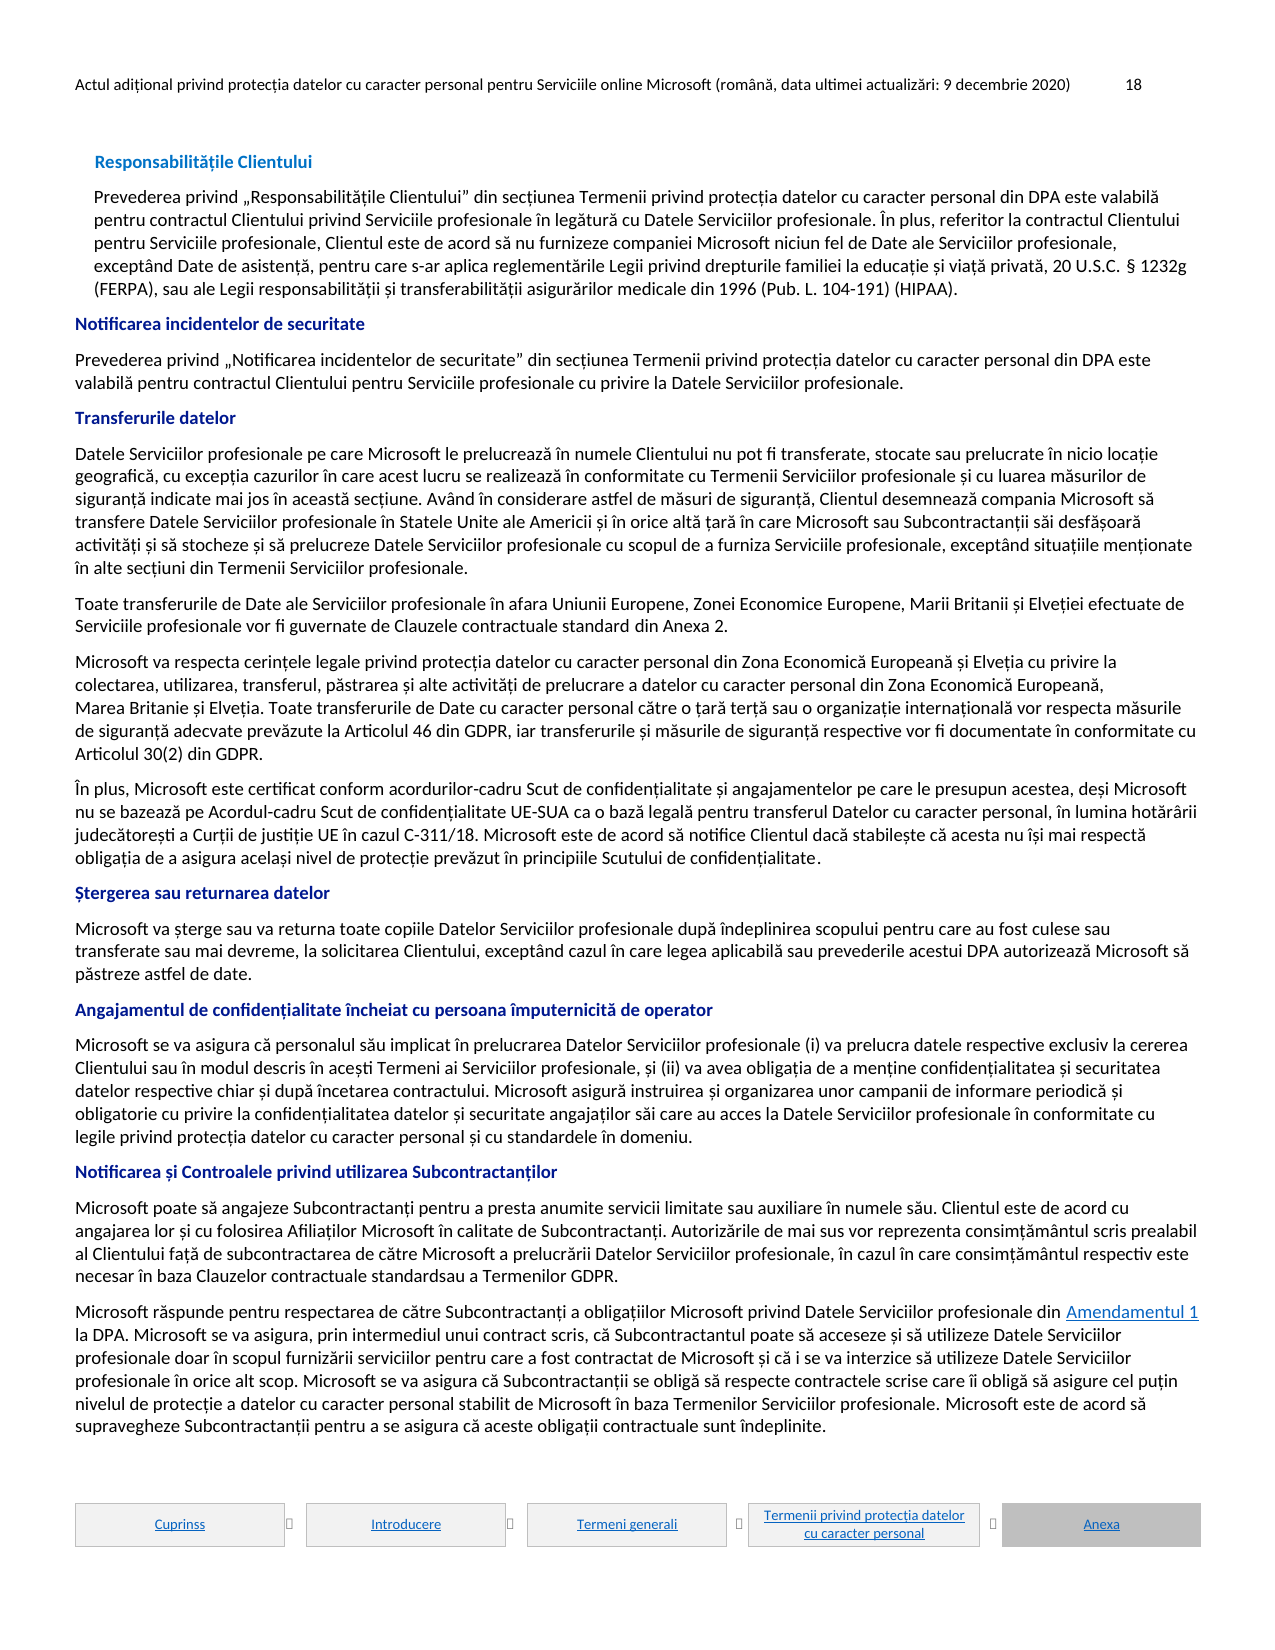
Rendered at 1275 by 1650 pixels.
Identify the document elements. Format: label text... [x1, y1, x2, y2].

list Microsoft va șterge sau va returna toate copiile Datelor Serviciilor profesionale după îndeplinirea scopului pentru care au fost culese sau transferate sau mai devreme, la solicitarea Clientului, exceptând cazul în care legea aplicabilă sau prevederile acestui DPA autorizează Microsoft să păstreze astfel de date. [75, 917, 1200, 985]
list Prevederea privind „Notificarea incidentelor de securitate” din secțiunea Termenii privind protecția datelor cu caracter personal din DPA este valabilă pentru contractul Clientului pentru Serviciile profesionale cu privire la Datele Serviciilor profesionale. [75, 348, 1200, 394]
list În plus, Microsoft este certificat conform acordurilor-cadru Scut de confidențialitate și angajamentelor pe care le presupun acestea, deși Microsoft nu se bazează pe Acordul-cadru Scut de confidențialitate UE-SUA ca o bază legală pentru transferul Datelor cu caracter personal, în lumina hotărârii judecătorești a Curții de justiție UE în cazul C-311/18. Microsoft este de acord să notifice Clientul dacă stabilește că acesta nu își mai respectă obligația de a asigura același nivel de protecție prevăzut în principiile Scutului de confidențialitate. [75, 777, 1200, 869]
list Transferurile datelor [75, 406, 1200, 429]
list Notificarea și Controalele privind utilizarea Subcontractanților [75, 1160, 1200, 1183]
list Microsoft va respecta cerințele legale privind protecția datelor cu caracter personal din Zona Economică Europeană și Elveția cu privire la colectarea, utilizarea, transferul, păstrarea și alte activități de prelucrare a datelor cu caracter personal din Zona Economică Europeană, Marea Britanie și Elveția. Toate transferurile de Date cu caracter personal către o țară terță sau o organizație internațională vor respecta măsurile de siguranță adecvate prevăzute la Articolul 46 din GDPR, iar transferurile și măsurile de siguranță respective vor fi documentate în conformitate cu Articolul 30(2) din GDPR. [75, 650, 1200, 764]
list Microsoft poate să angajeze Subcontractanți pentru a presta anumite servicii limitate sau auxiliare în numele său. Clientul este de acord cu angajarea lor și cu folosirea Afiliaților Microsoft în calitate de Subcontractanți. Autorizările de mai sus vor reprezenta consimțământul scris prealabil al Clientului față de subcontractarea de către Microsoft a prelucrării Datelor Serviciilor profesionale, în cazul în care consimțământul respectiv este necesar în baza Clauzelor contractuale standardsau a Termenilor GDPR. [75, 1196, 1200, 1287]
list Notificarea incidentelor de securitate [75, 312, 1200, 335]
list Microsoft răspunde pentru respectarea de către Subcontractanți a obligațiilor Microsoft privind Datele Serviciilor profesionale din Amendamentul 1 la DPA. Microsoft se va asigura, prin intermediul unui contract scris, că Subcontractantul poate să acceseze și să utilizeze Datele Serviciilor profesionale doar în scopul furnizării serviciilor pentru care a fost contractat de Microsoft și că i se va interzice să utilizeze Datele Serviciilor profesionale în orice alt scop. Microsoft se va asigura că Subcontractanții se obligă să respecte contractele scrise care îi obligă să asigure cel puțin nivelul de protecție a datelor cu caracter personal stabilit de Microsoft în baza Termenilor Serviciilor profesionale. Microsoft este de acord să supravegheze Subcontractanții pentru a se asigura că aceste obligații contractuale sunt îndeplinite. [75, 1300, 1200, 1437]
list Ștergerea sau returnarea datelor [75, 881, 1200, 904]
list Datele Serviciilor profesionale pe care Microsoft le prelucrează în numele Clientului nu pot fi transferate, stocate sau prelucrate în nicio locație geografică, cu excepția cazurilor în care acest lucru se realizează în conformitate cu Termenii Serviciilor profesionale și cu luarea măsurilor de siguranță indicate mai jos în această secțiune. Având în considerare astfel de măsuri de siguranță, Clientul desemnează compania Microsoft să transfere Datele Serviciilor profesionale în Statele Unite ale Americii și în orice altă țară în care Microsoft sau Subcontractanții săi desfășoară activități și să stocheze și să prelucreze Datele Serviciilor profesionale cu scopul de a furniza Serviciile profesionale, exceptând situațiile menționate în alte secțiuni din Termenii Serviciilor profesionale. [75, 442, 1200, 579]
list Microsoft se va asigura că personalul său implicat în prelucrarea Datelor Serviciilor profesionale (i) va prelucra datele respective exclusiv la cererea Clientului sau în modul descris în aceşti Termeni ai Serviciilor profesionale, și (ii) va avea obligația de a menține confidențialitatea și securitatea datelor respective chiar și după încetarea contractului. Microsoft asigură instruirea şi organizarea unor campanii de informare periodică şi obligatorie cu privire la confidenţialitatea datelor şi securitate angajaţilor săi care au acces la Datele Serviciilor profesionale în conformitate cu legile privind protecţia datelor cu caracter personal şi cu standardele în domeniu. [75, 1033, 1200, 1148]
list Angajamentul de confidențialitate încheiat cu persoana împuternicită de operator [75, 998, 1200, 1021]
list Prevederea privind „Responsabilitățile Clientului” din secțiunea Termenii privind protecția datelor cu caracter personal din DPA este valabilă pentru contractul Clientului privind Serviciile profesionale în legătură cu Datele Serviciilor profesionale. În plus, referitor la contractul Clientului pentru Serviciile profesionale, Clientul este de acord să nu furnizeze companiei Microsoft niciun fel de Date ale Serviciilor profesionale, exceptând Date de asistență, pentru care s-ar aplica reglementările Legii privind drepturile familiei la educație și viață privată, 20 U.S.C. § 1232g (FERPA), sau ale Legii responsabilității și transferabilității asigurărilor medicale din 1996 (Pub. L. 104-191) (HIPAA). [94, 185, 1200, 300]
list Toate transferurile de Date ale Serviciilor profesionale în afara Uniunii Europene, Zonei Economice Europene, Marii Britanii și Elveției efectuate de Serviciile profesionale vor fi guvernate de Clauzele contractuale standard din Anexa 2. [75, 592, 1200, 637]
list Responsabilitățile Clientului [94, 150, 1200, 173]
